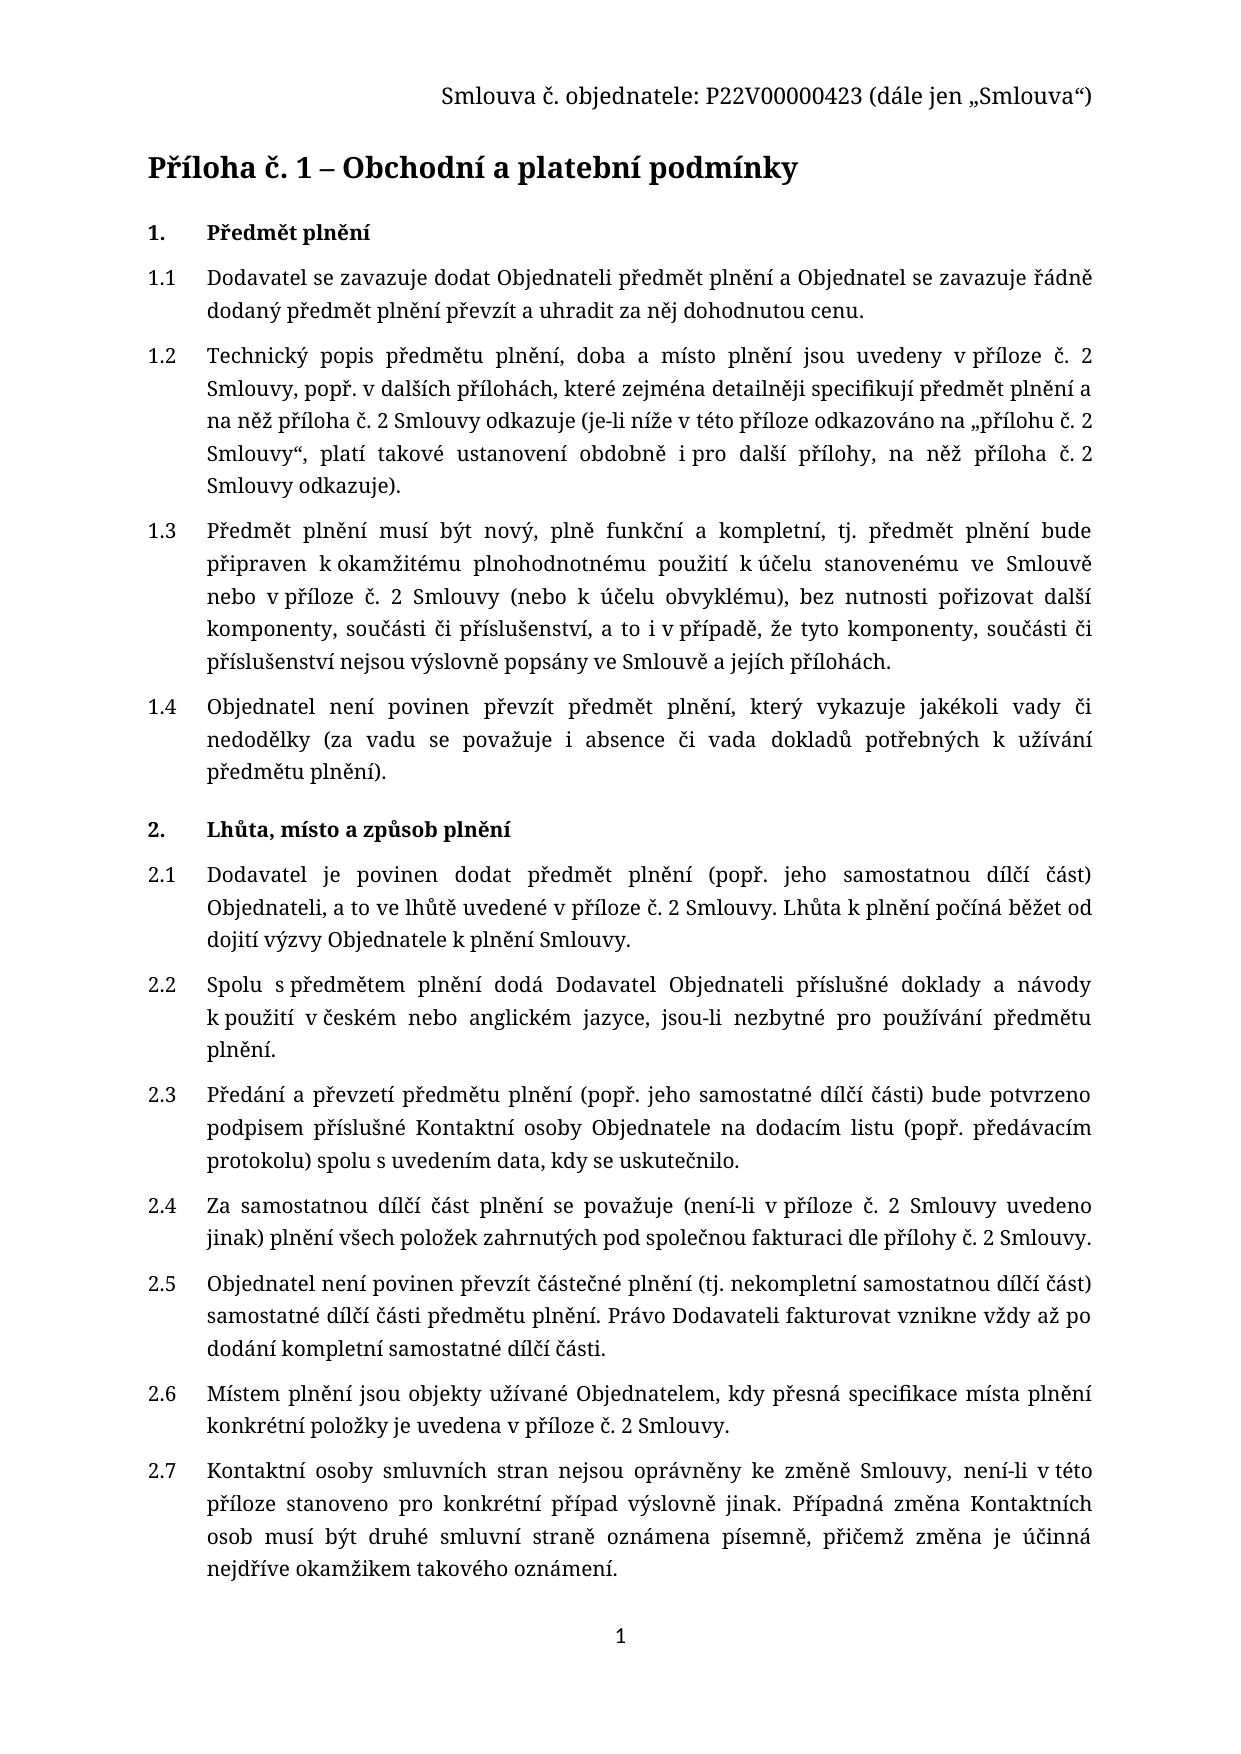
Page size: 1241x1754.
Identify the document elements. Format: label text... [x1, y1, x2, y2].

list Objednatel není povinen převzít částečné plnění (tj. nekompletní samostatnou dílčí část) samostatné dílčí části předmětu plnění. Právo Dodavateli fakturovat vznikne vždy až po dodání kompletní samostatné dílčí části. [148, 1269, 1093, 1362]
list Předmět plnění musí být nový, plně funkční a kompletní, tj. předmět plnění bude připraven k okamžitému plnohodnotnému použití k účelu stanovenému ve Smlouvě nebo v příloze č. 2 Smlouvy (nebo k účelu obvyklému), bez nutnosti pořizovat další komponenty, součásti či příslušenství, a to i v případě, že tyto komponenty, součásti či příslušenství nejsou výslovně popsány ve Smlouvě a jejích přílohách. [148, 517, 1093, 675]
list Technický popis předmětu plnění, doba a místo plnění jsou uvedeny v příloze č. 2 Smlouvy, popř. v dalších přílohách, které zejména detailněji specifikují předmět plnění a na něž příloha č. 2 Smlouvy odkazuje (je-li níže v této příloze odkazováno na „přílohu č. 2 Smlouvy“, platí takové ustanovení obdobně i pro další přílohy, na něž příloha č. 2 Smlouvy odkazuje). [148, 341, 1093, 500]
list Lhůta, místo a způsob plnění [148, 815, 1093, 843]
list Za samostatnou dílčí část plnění se považuje (není-li v příloze č. 2 Smlouvy uvedeno jinak) plnění všech položek zahrnutých pod společnou fakturaci dle přílohy č. 2 Smlouvy. [148, 1191, 1093, 1252]
list Kontaktní osoby smluvních stran nejsou oprávněny ke změně Smlouvy, není-li v této příloze stanoveno pro konkrétní případ výslovně jinak. Případná změna Kontaktních osob musí být druhé smluvní straně oznámena písemně, přičemž změna je účinná nejdříve okamžikem takového oznámení. [148, 1457, 1093, 1583]
list Spolu s předmětem plnění dodá Dodavatel Objednateli příslušné doklady a návody k použití v českém nebo anglickém jazyce, jsou-li nezbytné pro používání předmětu plnění. [148, 970, 1093, 1064]
list Dodavatel se zavazuje dodat Objednateli předmět plnění a Objednatel se zavazuje řádně dodaný předmět plnění převzít a uhradit za něj dohodnutou cenu. [148, 263, 1093, 324]
list Předání a převzetí předmětu plnění (popř. jeho samostatné dílčí části) bude potvrzeno podpisem příslušné Kontaktní osoby Objednatele na dodacím listu (popř. předávacím protokolu) spolu s uvedením data, kdy se uskutečnilo. [148, 1081, 1093, 1174]
list Dodavatel je povinen dodat předmět plnění (popř. jeho samostatnou dílčí část) Objednateli, a to ve lhůtě uvedené v příloze č. 2 Smlouvy. Lhůta k plnění počíná běžet od dojití výzvy Objednatele k plnění Smlouvy. [148, 860, 1093, 954]
text Příloha č. 1 – Obchodní a platební podmínky [148, 148, 1093, 187]
list Objednatel není povinen převzít předmět plnění, který vykazuje jakékoli vady či nedodělky (za vadu se považuje i absence či vada dokladů potřebných k užívání předmětu plnění). [148, 692, 1093, 786]
list Předmět plnění [148, 218, 1093, 247]
list Místem plnění jsou objekty užívané Objednatelem, kdy přesná specifikace místa plnění konkrétní položky je uvedena v příloze č. 2 Smlouvy. [148, 1379, 1093, 1440]
